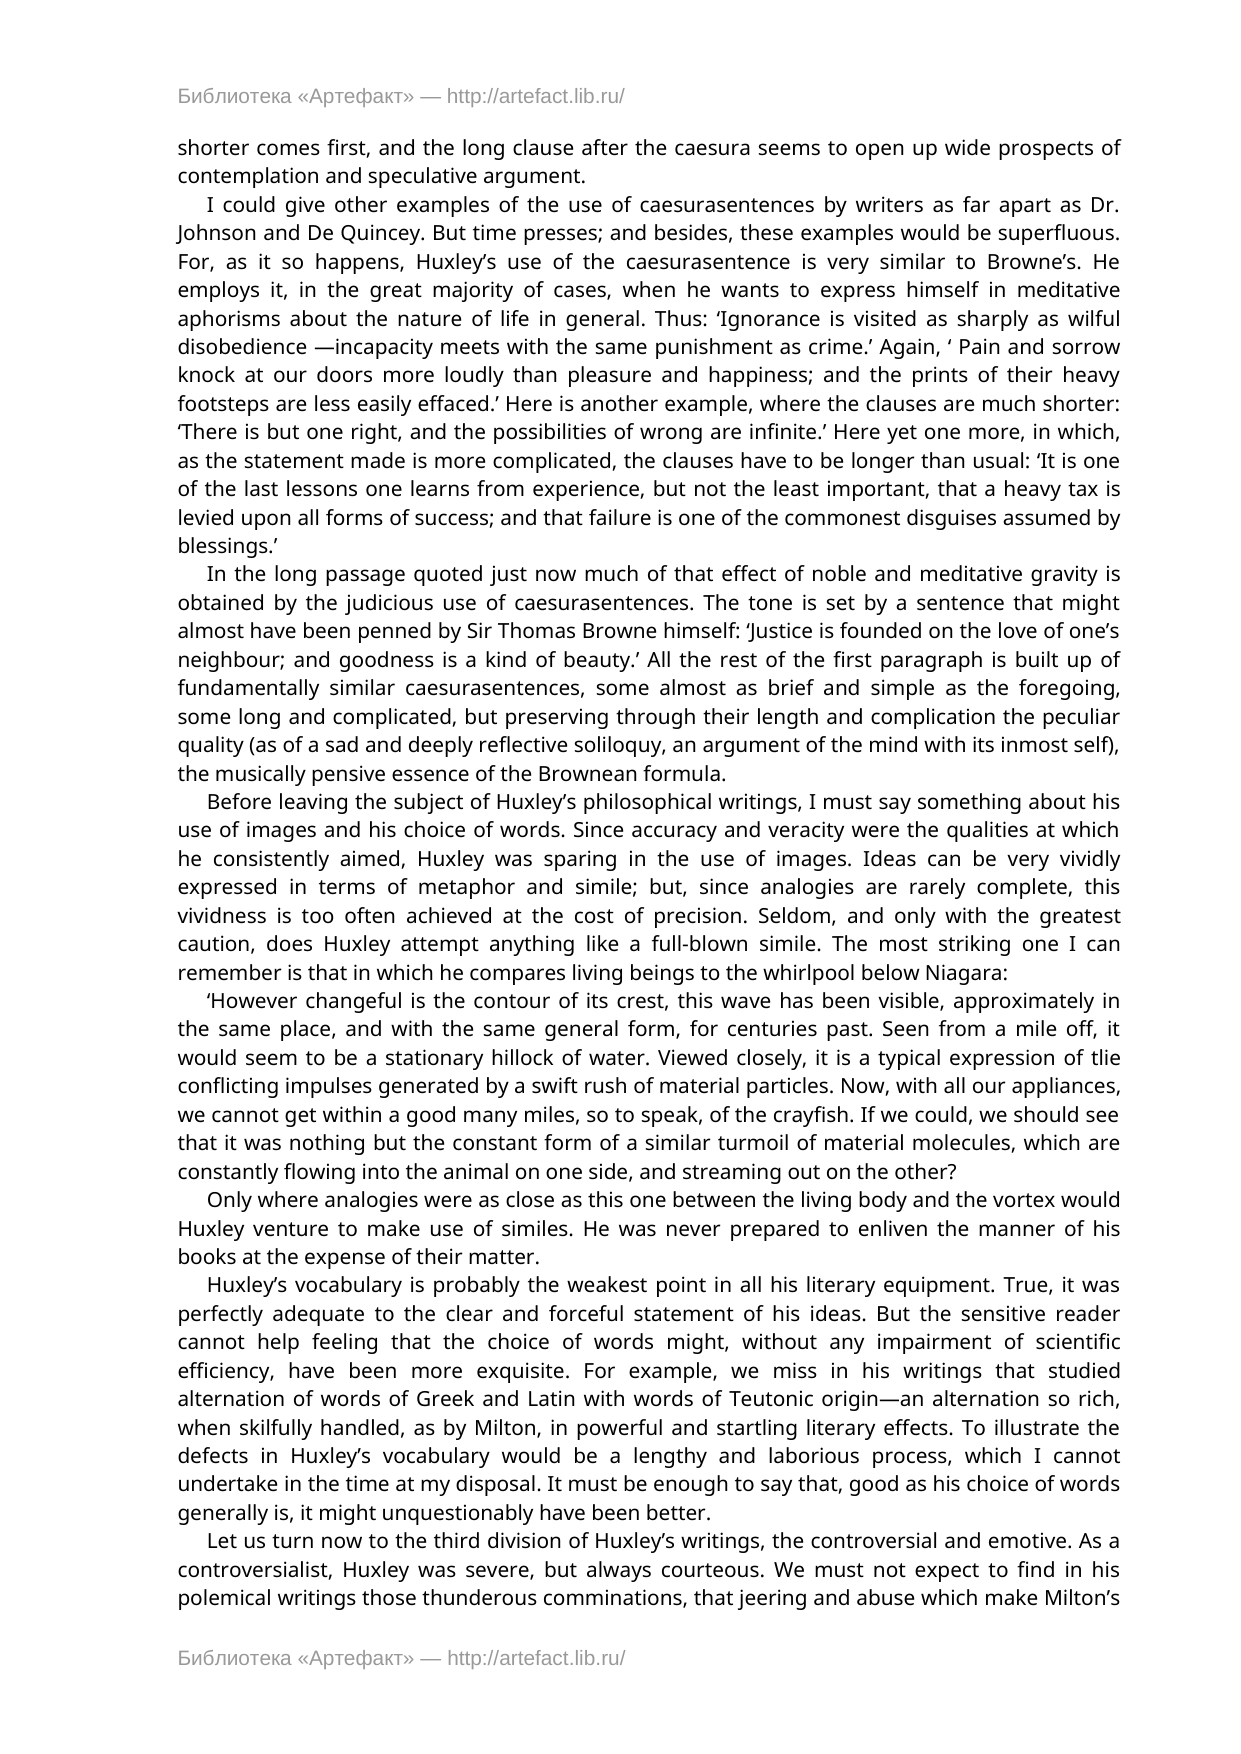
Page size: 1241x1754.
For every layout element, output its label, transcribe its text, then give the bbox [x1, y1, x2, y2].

text In the long passage quoted just now much of that effect of noble and meditative gravity is obtained by the judicious use of caesurasentences. The tone is set by a sentence that might almost have been penned by Sir Thomas Browne himself: ‘Justice is founded on the love of one’s neighbour; and goodness is a kind of beauty.’ All the rest of the first paragraph is built up of fundamentally similar caesurasentences, some almost as brief and simple as the foregoing, some long and complicated, but preserving through their length and complication the peculiar quality (as of a sad and deeply reflective soliloquy, an argument of the mind with its inmost self), the musically pensive essence of the Brownean formula. [177, 559, 1122, 787]
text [177, 1526, 1122, 1612]
text Huxley’s vocabulary is probably the weakest point in all his literary equipment. True, it was perfectly adequate to the clear and forceful statement of his ideas. But the sensitive reader cannot help feeling that the choice of words might, without any impairment of scientific efficiency, have been more exquisite. For example, we miss in his writings that studied alternation of words of Greek and Latin with words of Teutonic origin—an alternation so rich, when skilfully handled, as by Milton, in powerful and startling literary effects. To illustrate the defects in Huxley’s vocabulary would be a lengthy and laborious process, which I cannot undertake in the time at my disposal. It must be enough to say that, good as his choice of words generally is, it might unquestionably have been better. [177, 1271, 1122, 1526]
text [177, 133, 1122, 190]
text Only where analogies were as close as this one between the living body and the vortex would Huxley venture to make use of similes. He was never prepared to enliven the manner of his books at the expense of their matter. [177, 1185, 1122, 1271]
text ‘However changeful is the contour of its crest, this wave has been visible, approximately in the same place, and with the same general form, for centuries past. Seen from a mile off, it would seem to be a stationary hillock of water. Viewed closely, it is a typical expression of tlie conflicting impulses generated by a swift rush of material particles. Now, with all our appliances, we cannot get within a good many miles, so to speak, of the crayfish. If we could, we should see that it was nothing but the constant form of a similar turmoil of material molecules, which are constantly flowing into the animal on one side, and streaming out on the other? [177, 986, 1122, 1185]
text I could give other examples of the use of caesurasentences by writers as far apart as Dr. Johnson and De Quincey. But time presses; and besides, these examples would be superfluous. For, as it so happens, Huxley’s use of the caesurasentence is very similar to Browne’s. He employs it, in the great majority of cases, when he wants to express himself in meditative aphorisms about the nature of life in general. Thus: ‘Ignorance is visited as sharply as wilful disobedience —incapacity meets with the same punishment as crime.’ Again, ‘ Pain and sorrow knock at our doors more loudly than pleasure and happiness; and the prints of their heavy footsteps are less easily effaced.’ Here is another example, where the clauses are much shorter: ‘There is but one right, and the possibilities of wrong are infinite.’ Here yet one more, in which, as the statement made is more complicated, the clauses have to be longer than usual: ‘It is one of the last lessons one learns from experience, but not the least important, that a heavy tax is levied upon all forms of success; and that failure is one of the commonest disguises assumed by blessings.’ [177, 190, 1122, 559]
text Before leaving the subject of Huxley’s philosophical writings, I must say something about his use of images and his choice of words. Since accuracy and veracity were the qualities at which he consistently aimed, Huxley was sparing in the use of images. Ideas can be very vividly expressed in terms of metaphor and simile; but, since analogies are rarely complete, this vividness is too often achieved at the cost of precision. Seldom, and only with the greatest caution, does Huxley attempt anything like a full-blown simile. The most striking one I can remember is that in which he compares living beings to the whirlpool below Niagara: [177, 787, 1122, 986]
